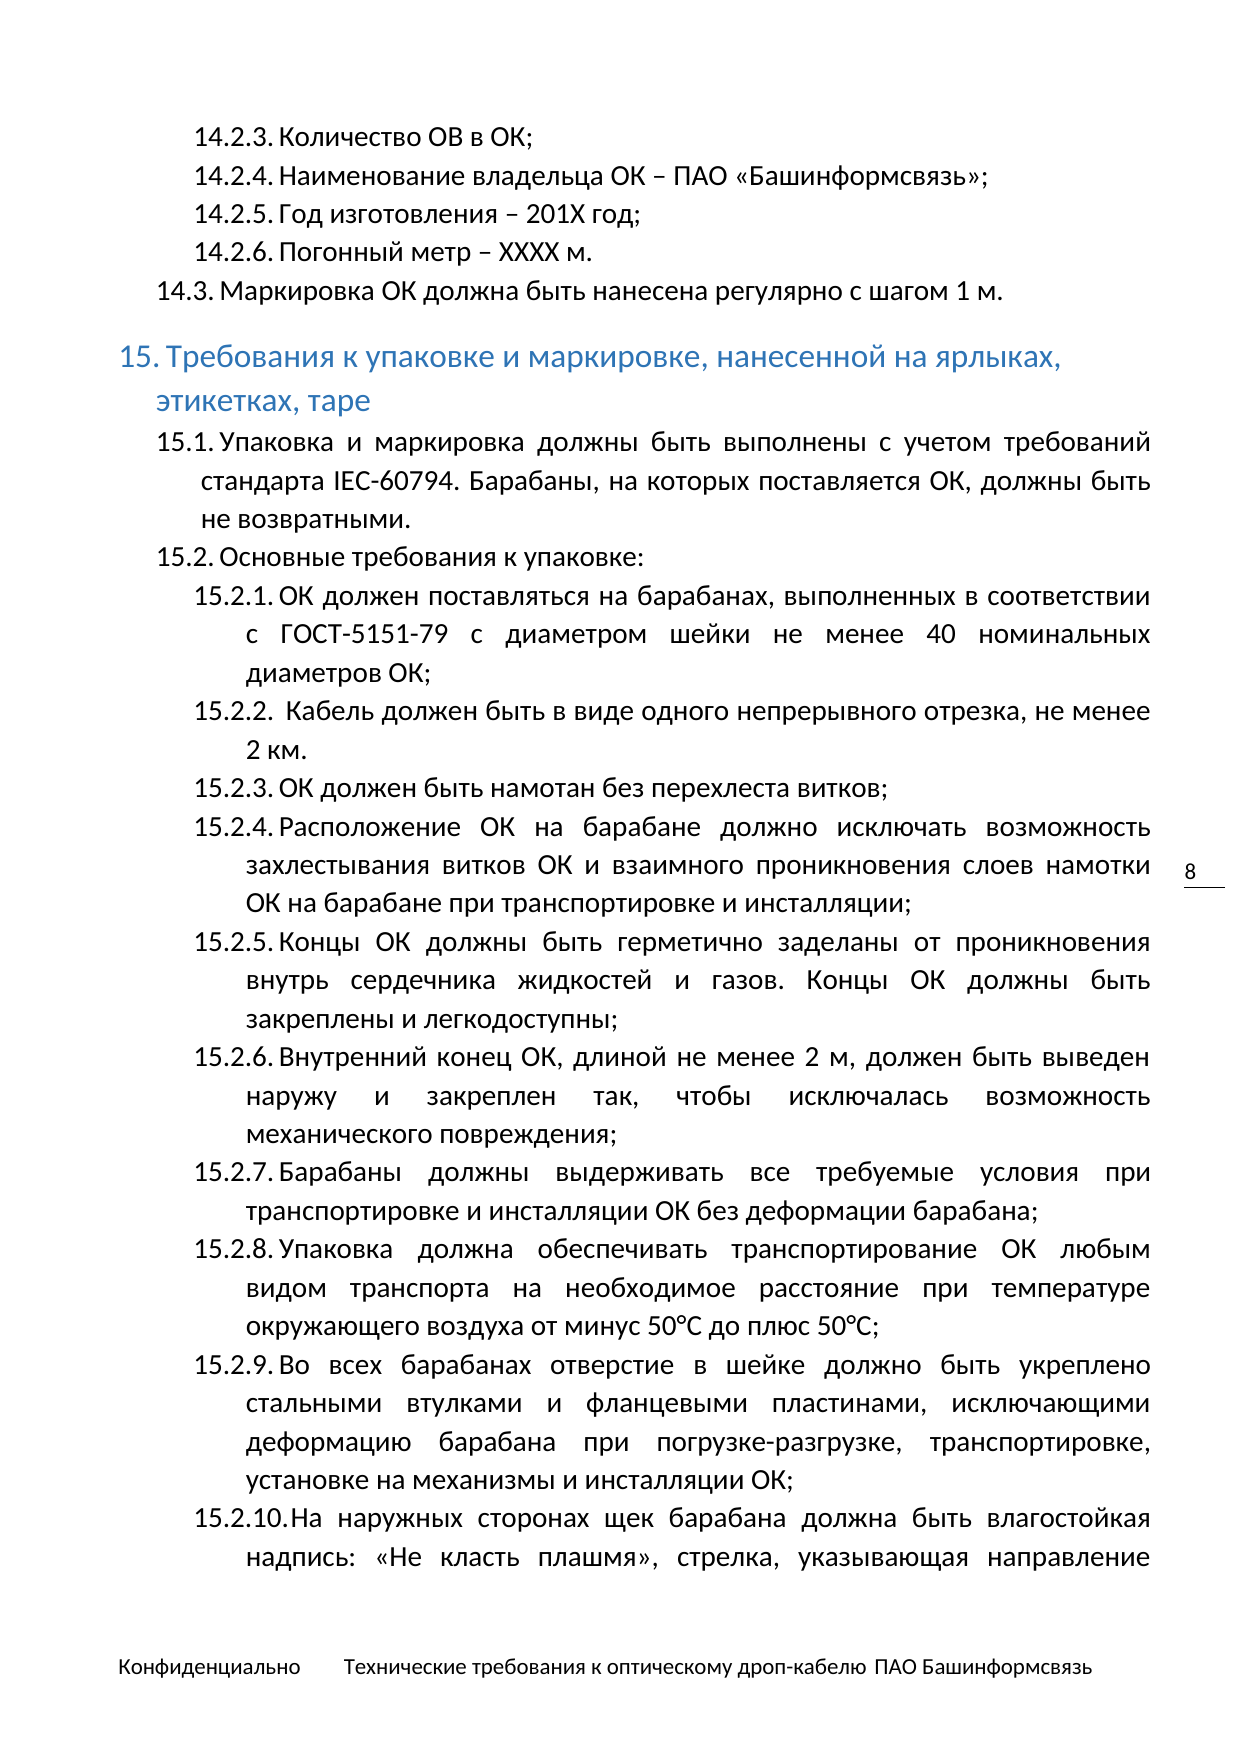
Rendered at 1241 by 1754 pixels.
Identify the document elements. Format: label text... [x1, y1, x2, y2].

list Основные требования к упаковке: [156, 538, 1152, 574]
list Барабаны должны выдерживать все требуемые условия при транспортировке и инсталляции ОК без деформации барабана; [193, 1153, 1152, 1228]
list Расположение ОК на барабане должно исключать возможность захлестывания витков ОК и взаимного проникновения слоев намотки ОК на барабане при транспортировке и инсталляции; [193, 808, 1152, 920]
list ОК должен быть намотан без перехлеста витков; [193, 769, 1152, 805]
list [193, 1499, 1152, 1573]
list Кабель должен быть в виде одного непрерывного отрезка, не менее 2 км. [193, 692, 1152, 766]
list Погонный метр – ХХХХ м. [193, 233, 1152, 269]
list ОК должен поставляться на барабанах, выполненных в соответствии с ГОСТ-5151-79 с диаметром шейки не менее 40 номинальных диаметров ОК; [193, 577, 1152, 689]
list Количество ОВ в ОК; [193, 118, 1152, 154]
list Упаковка должна обеспечивать транспортирование ОК любым видом транспорта на необходимое расстояние при температуре окружающего воздуха от минус 50°С до плюс 50°С; [193, 1230, 1152, 1343]
list Внутренний конец ОК, длиной не менее 2 м, должен быть выведен наружу и закреплен так, чтобы исключалась возможность механического повреждения; [193, 1038, 1152, 1151]
list Год изготовления – 201Х год; [193, 195, 1152, 231]
subtitle Требования к упаковке и маркировке, нанесенной на ярлыках, этикетках, таре [118, 335, 1152, 420]
list Во всех барабанах отверстие в шейке должно быть укреплено стальными втулками и фланцевыми пластинами, исключающими деформацию барабана при погрузке-разгрузке, транспортировке, установке на механизмы и инсталляции ОК; [193, 1346, 1152, 1497]
list Упаковка и маркировка должны быть выполнены с учетом требований стандарта IEC-60794. Барабаны, на которых поставляется ОК, должны быть не возвратными. [156, 423, 1152, 536]
list Наименование владельца ОК – ПАО «Башинформсвязь»; [193, 157, 1152, 192]
list Маркировка ОК должна быть нанесена регулярно с шагом 1 м. [156, 272, 1152, 307]
list Концы ОК должны быть герметично заделаны от проникновения внутрь сердечника жидкостей и газов. Концы ОК должны быть закреплены и легкодоступны; [193, 923, 1152, 1035]
